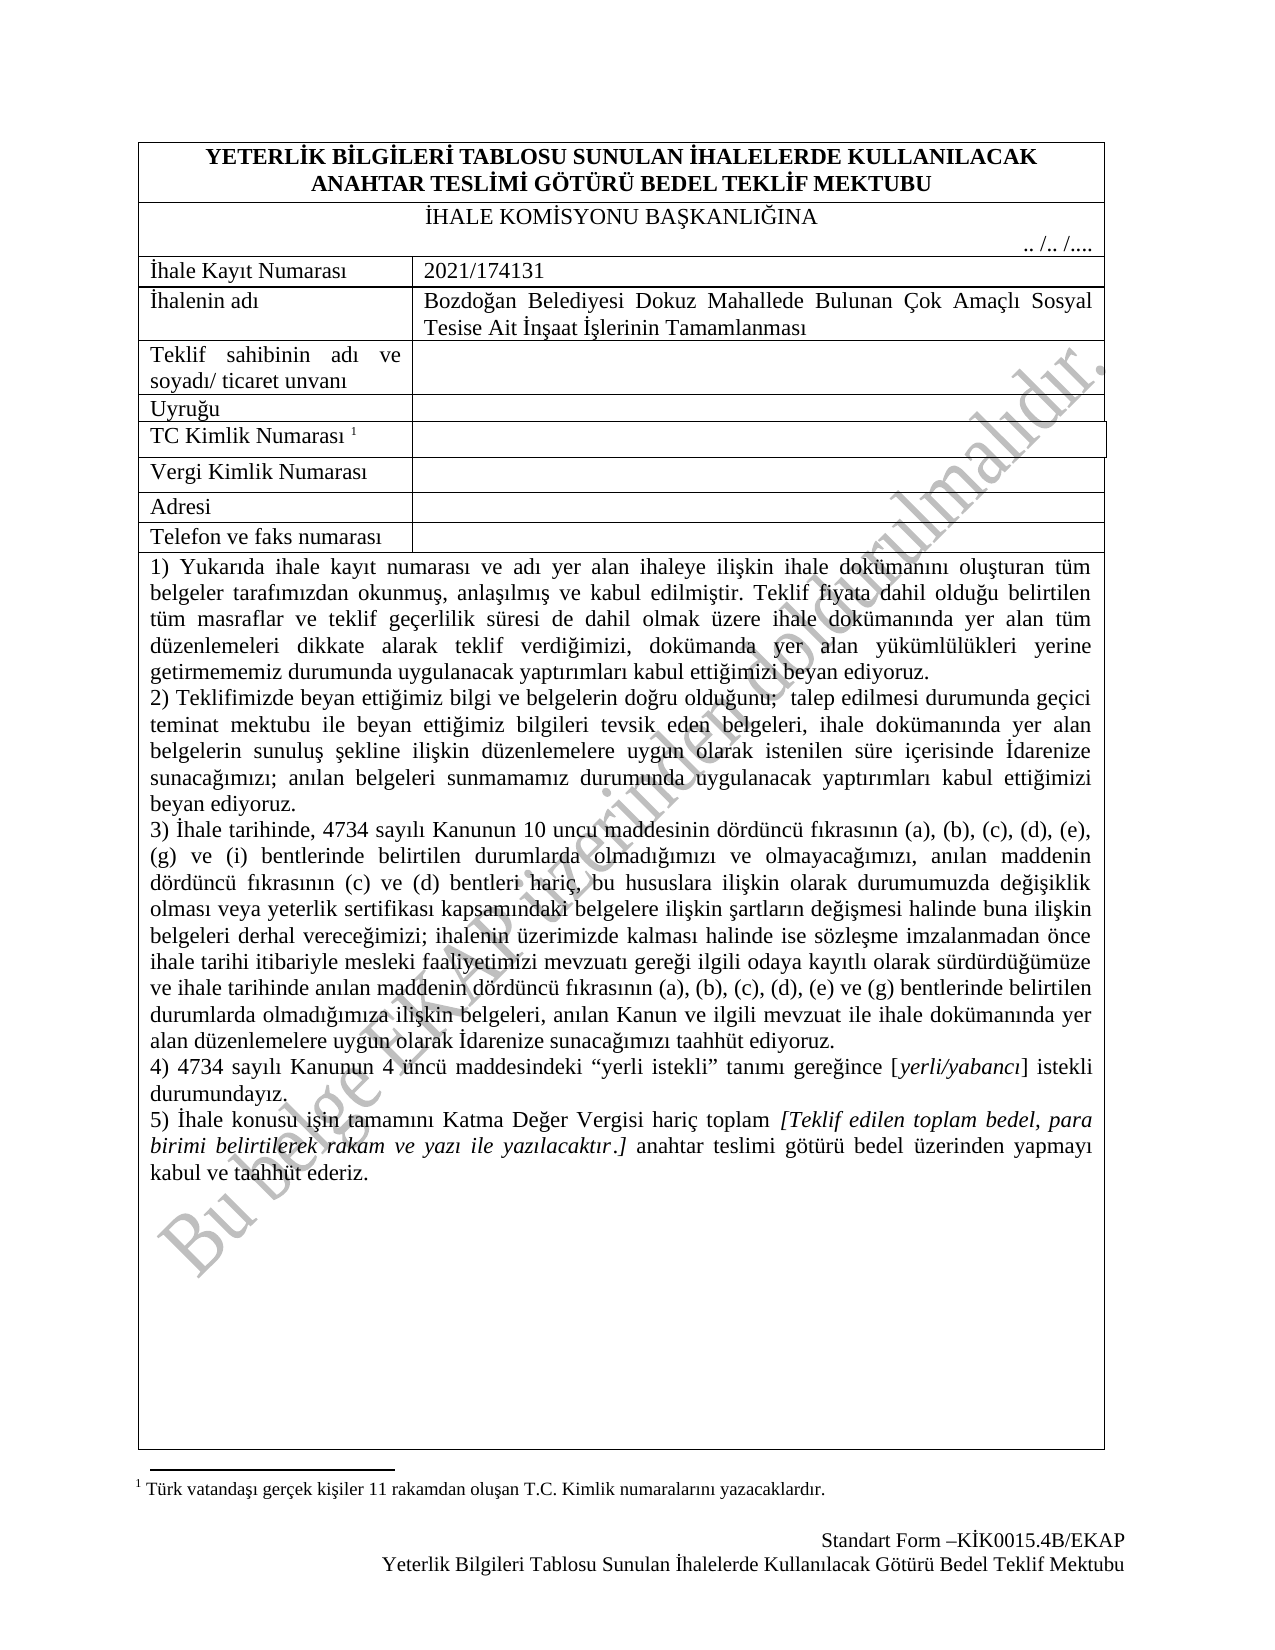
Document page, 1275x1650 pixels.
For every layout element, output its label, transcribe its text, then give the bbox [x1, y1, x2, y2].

table_cell [413, 458, 1104, 492]
table_cell [413, 341, 1104, 394]
table_cell Adresi [139, 493, 412, 522]
table_header YETERLİK BİLGİLERİ TABLOSU SUNULAN İHALELERDE KULLANILACAK ANAHTAR TESLİMİ GÖTÜRÜ BEDEL TEKLİF MEKTUBU [139, 143, 1104, 202]
table_cell Telefon ve faks numarası [139, 523, 412, 552]
table_cell TC Kimlik Numarası [139, 422, 412, 457]
table_cell İHALE KOMİSYONU BAŞKANLIĞINA .. /.. /.... [139, 203, 1104, 256]
table_cell İhalenin adı [139, 288, 412, 340]
table_cell Uyruğu [139, 395, 412, 421]
table_cell 2021/174131 [413, 257, 1104, 286]
table_cell [413, 493, 1104, 522]
table_cell [413, 422, 1106, 457]
table_cell [413, 395, 1104, 421]
table_cell Vergi Kimlik Numarası [139, 458, 412, 492]
table_cell [413, 523, 1104, 552]
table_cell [139, 553, 1104, 1449]
table_cell Teklif sahibinin adı ve soyadı/ ticaret unvanı [139, 341, 412, 394]
table_cell Bozdoğan Belediyesi Dokuz Mahallede Bulunan Çok Amaçlı Sosyal Tesise Ait İnşaat İşlerinin Tamamlanması [413, 288, 1104, 340]
table_cell İhale Kayıt Numarası [139, 257, 412, 286]
